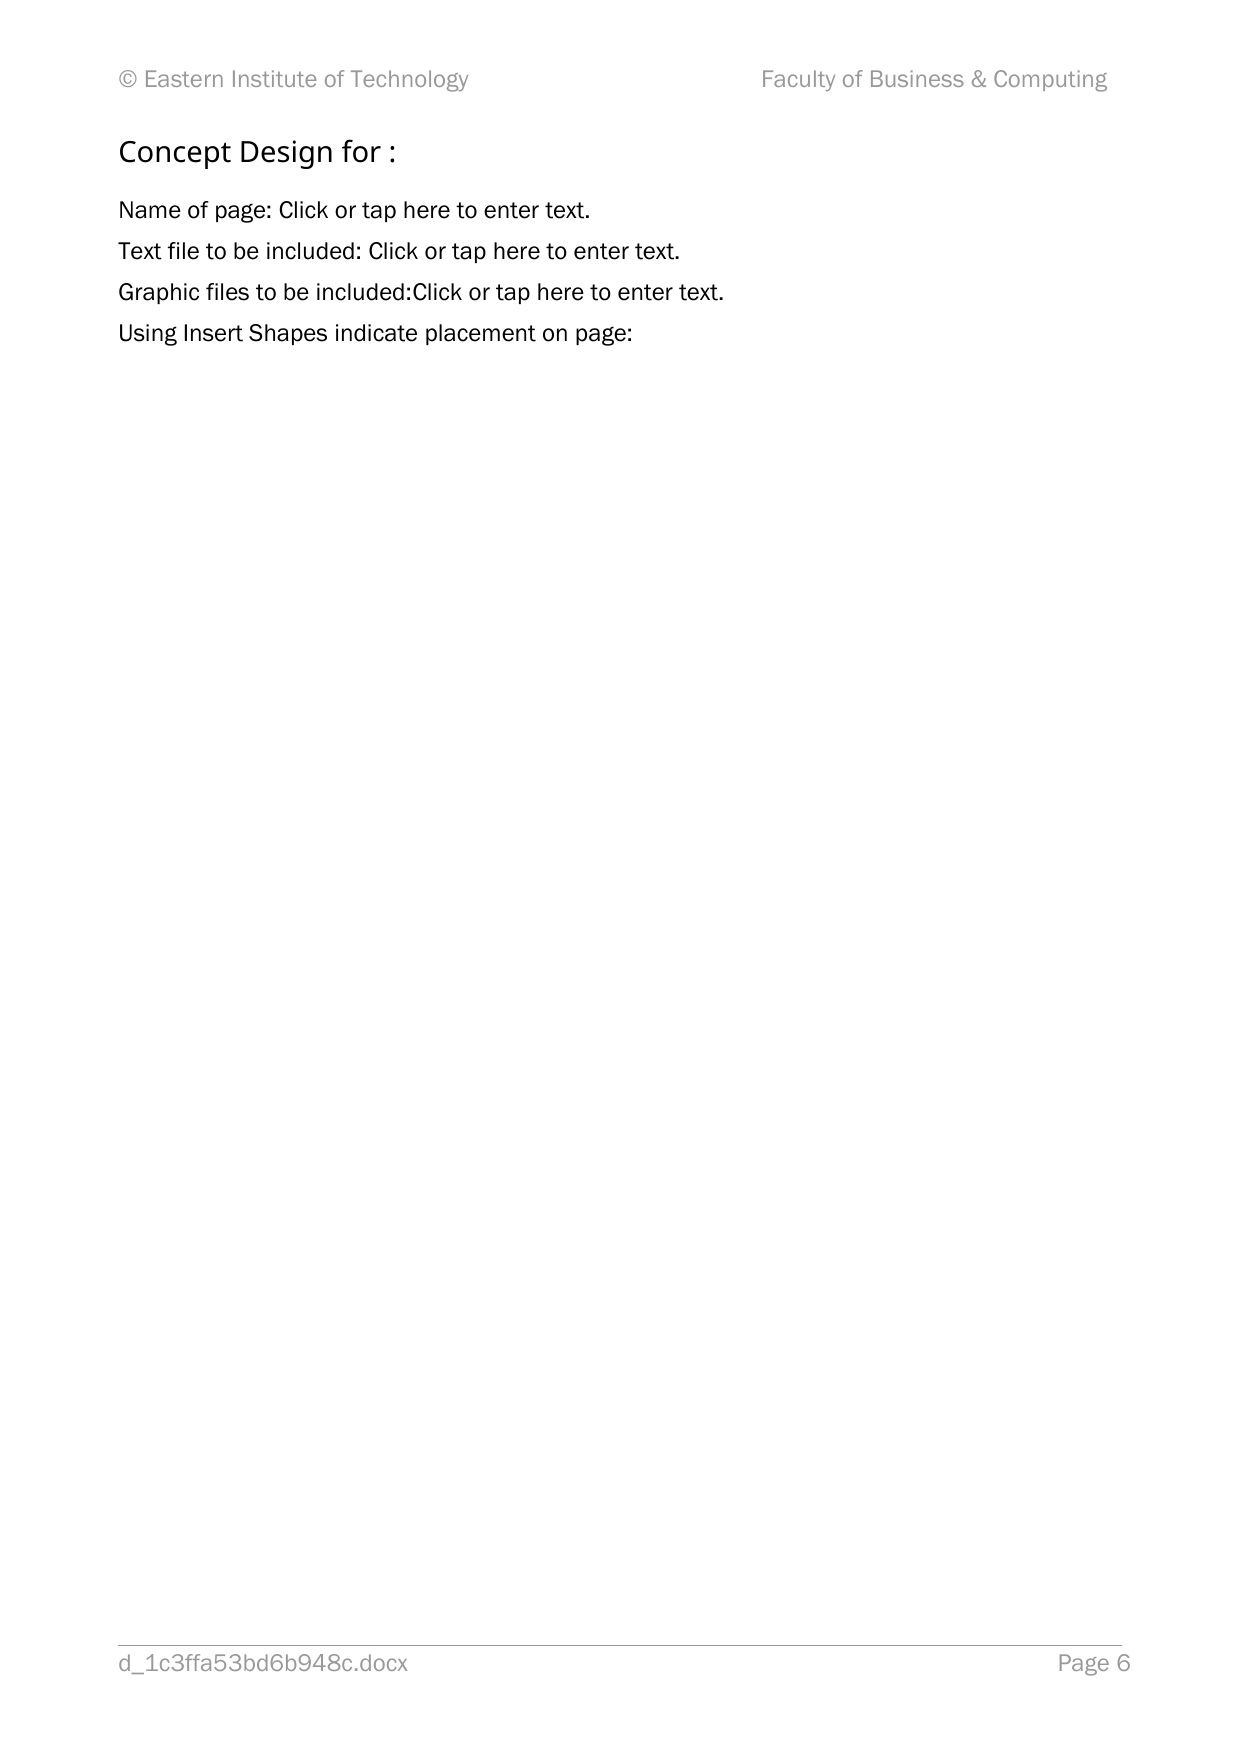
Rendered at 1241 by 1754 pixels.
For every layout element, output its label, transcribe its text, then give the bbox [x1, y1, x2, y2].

text Name of page: [118, 196, 1122, 224]
text Using Insert Shapes indicate placement on page: [118, 318, 1122, 346]
text Graphic files to be included: [118, 277, 1122, 306]
subtitle Concept Design for : [118, 131, 1122, 171]
text Text file to be included: [118, 236, 1122, 265]
